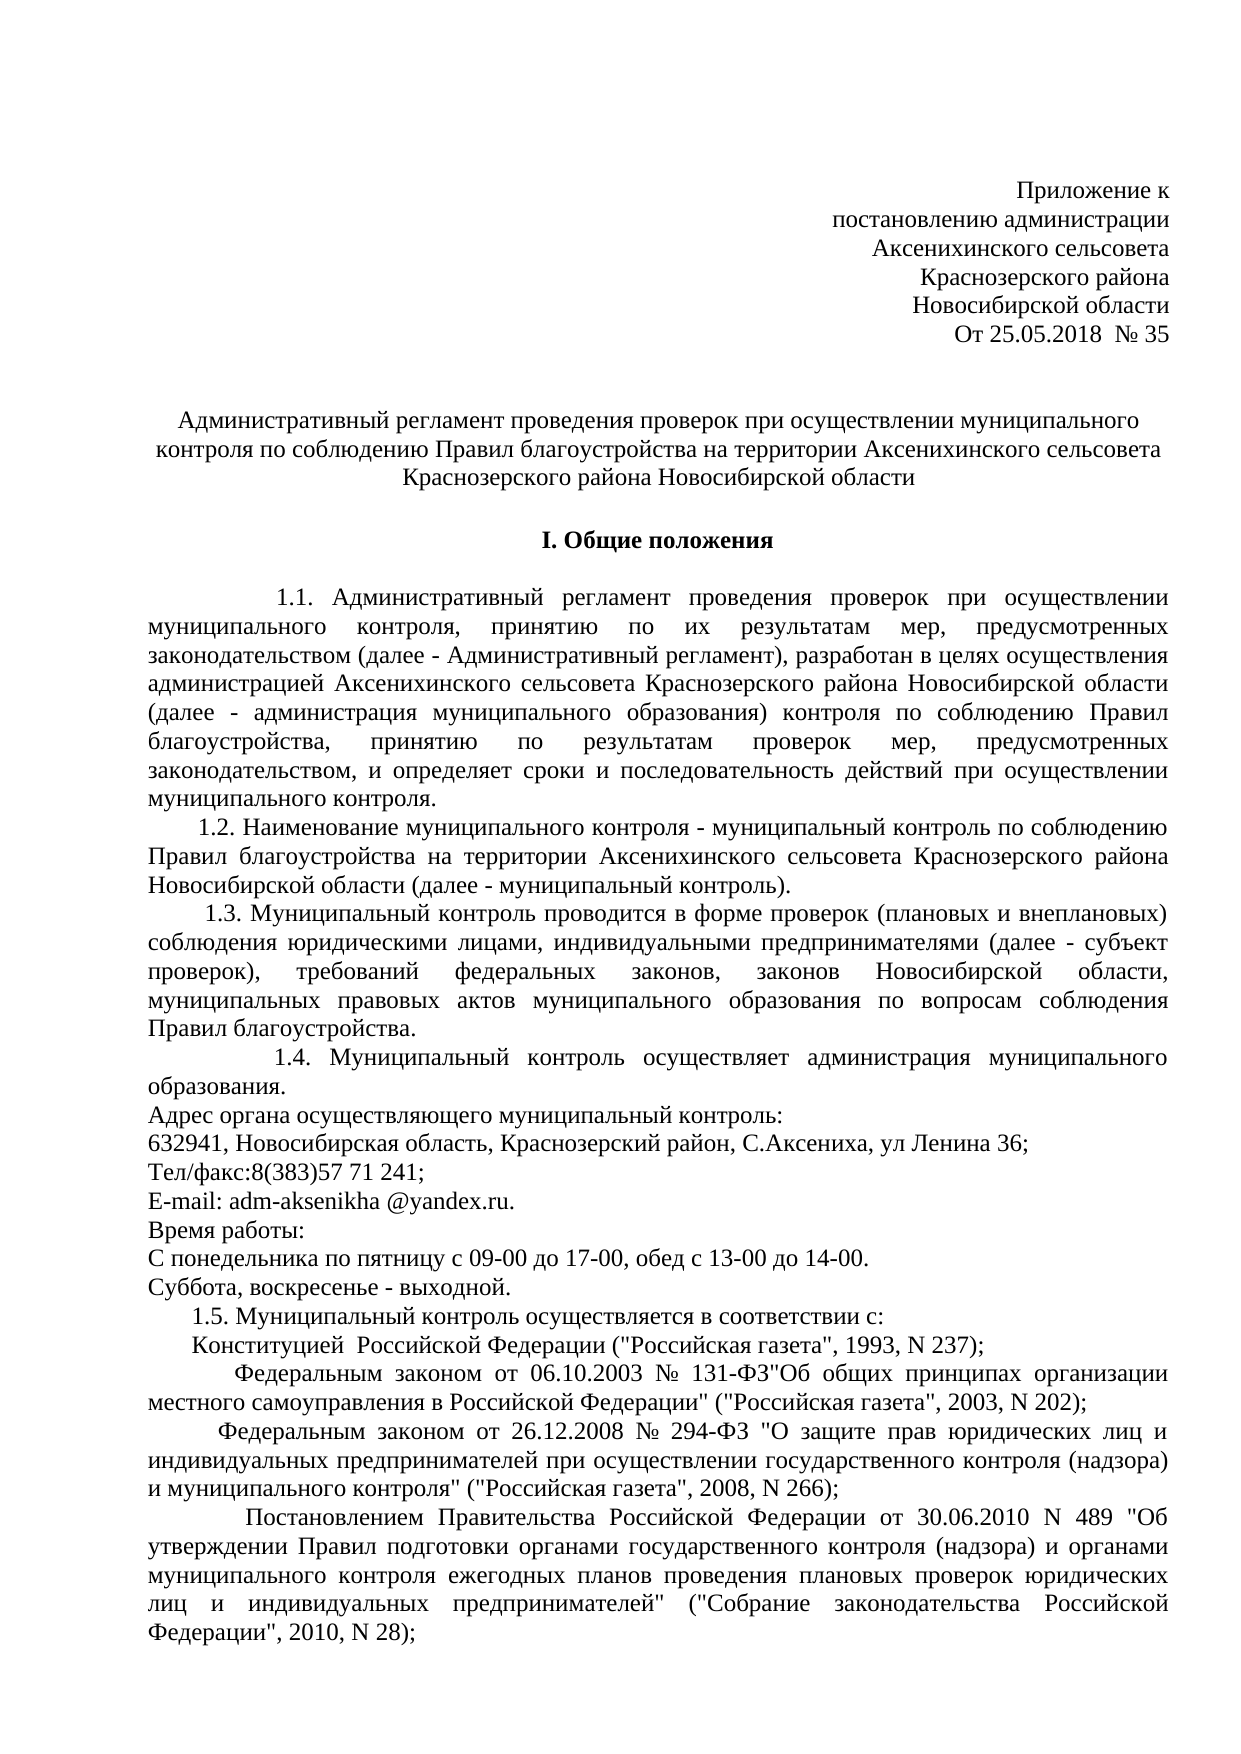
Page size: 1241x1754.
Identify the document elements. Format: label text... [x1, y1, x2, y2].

text постановлению администрации [148, 204, 1169, 233]
text Краснозерского района [148, 262, 1169, 291]
text Время работы: [148, 1215, 1169, 1243]
text Новосибирской области [148, 291, 1169, 319]
text 1.5. Муниципальный контроль осуществляется в соответствии с: [148, 1301, 1169, 1330]
text Приложение к [148, 176, 1169, 204]
text Аксенихинского сельсовета [148, 233, 1169, 262]
text E-mail: adm-aksenikha @yandex.ru. [148, 1186, 1169, 1215]
text Адрес органа осуществляющего муниципальный контроль: [148, 1100, 1169, 1128]
text Административный регламент проведения проверок при осуществлении муниципального контроля по соблюдению Правил благоустройства на территории Аксенихинского сельсовета Краснозерского района Новосибирской области [148, 405, 1169, 491]
text 632941, Новосибирская область, Краснозерский район, С.Аксениха, ул Ленина 36; [148, 1128, 1169, 1157]
text I. Общие положения [148, 525, 1169, 553]
text Суббота, воскресенье - выходной. [148, 1272, 1169, 1301]
text От 25.05.2018 № 35 [148, 319, 1169, 348]
text 1.2. Наименование муниципального контроля - муниципальный контроль по соблюдению Правил благоустройства на территории Аксенихинского сельсовета Краснозерского района Новосибирской области (далее - муниципальный контроль). [148, 812, 1169, 898]
text Тел/факс:8(383)57 71 241; [148, 1157, 1169, 1186]
text С понедельника по пятницу с 09-00 до 17-00, обед с 13-00 до 14-00. [148, 1243, 1169, 1272]
text 1.1. Административный регламент проведения проверок при осуществлении муниципального контроля, принятию по их результатам мер, предусмотренных законодательством (далее - Административный регламент), разработан в целях осуществления администрацией Аксенихинского сельсовета Краснозерского района Новосибирской области (далее - администрация муниципального образования) контроля по соблюдению Правил благоустройства, принятию по результатам проверок мер, предусмотренных законодательством, и определяет сроки и последовательность действий при осуществлении муниципального контроля. [148, 582, 1169, 812]
text Конституцией Российской Федерации ("Российская газета", 1993, N 237); [148, 1330, 1169, 1358]
text Федеральным законом от 06.10.2003 № 131-ФЗ"Об общих принципах организации местного самоуправления в Российской Федерации" ("Российская газета", 2003, N 202); [148, 1358, 1169, 1416]
text Постановлением Правительства Российской Федерации от 30.06.2010 N 489 "Об утверждении Правил подготовки органами государственного контроля (надзора) и органами муниципального контроля ежегодных планов проведения плановых проверок юридических лиц и индивидуальных предпринимателей" ("Собрание законодательства Российской Федерации", 2010, N 28); [148, 1502, 1169, 1646]
text 1.3. Муниципальный контроль проводится в форме проверок (плановых и внеплановых) соблюдения юридическими лицами, индивидуальными предпринимателями (далее - субъект проверок), требований федеральных законов, законов Новосибирской области, муниципальных правовых актов муниципального образования по вопросам соблюдения Правил благоустройства. [148, 898, 1169, 1042]
text Федеральным законом от 26.12.2008 № 294-ФЗ "О защите прав юридических лиц и индивидуальных предпринимателей при осуществлении государственного контроля (надзора) и муниципального контроля" ("Российская газета", 2008, N 266); [148, 1416, 1169, 1502]
text 1.4. Муниципальный контроль осуществляет администрация муниципального образования. [148, 1042, 1169, 1100]
